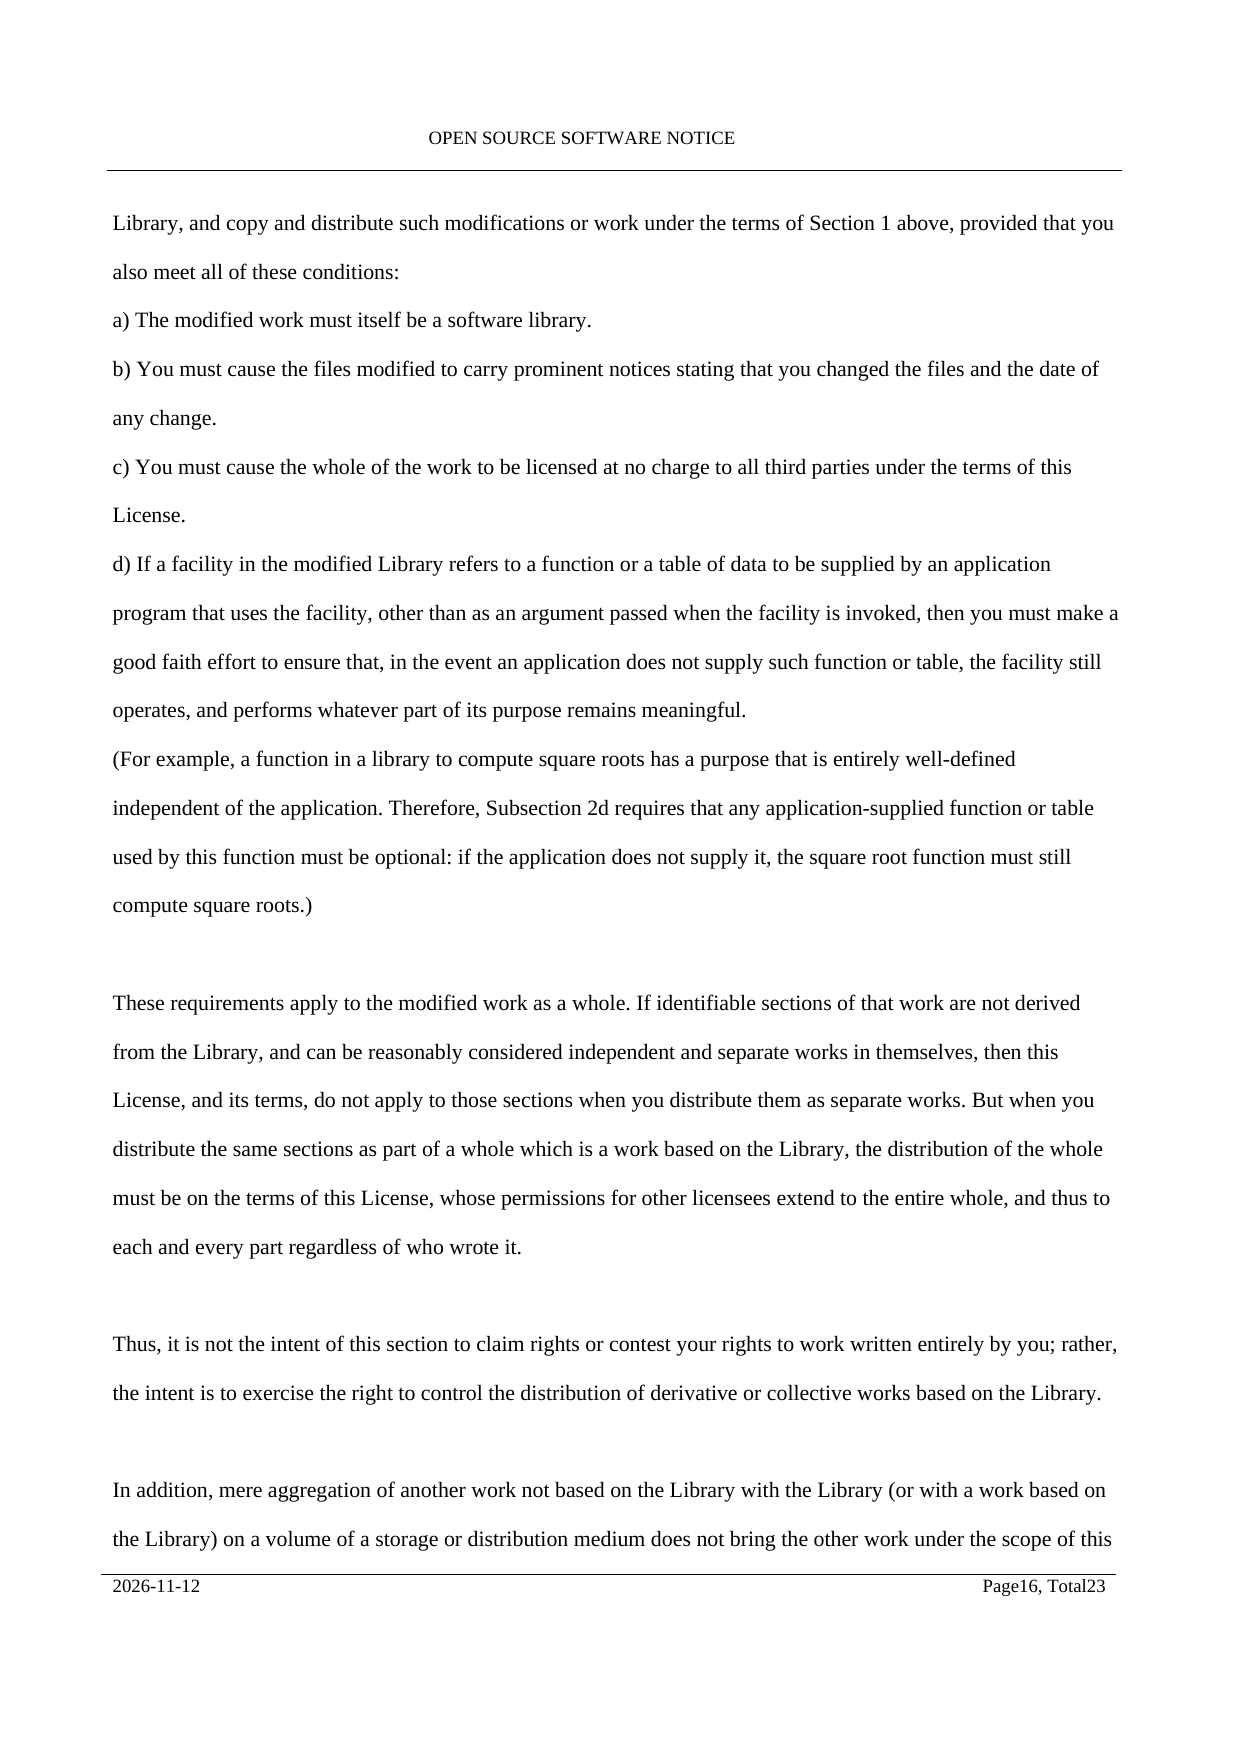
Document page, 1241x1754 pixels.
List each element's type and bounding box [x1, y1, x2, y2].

text [112, 206, 1128, 1555]
